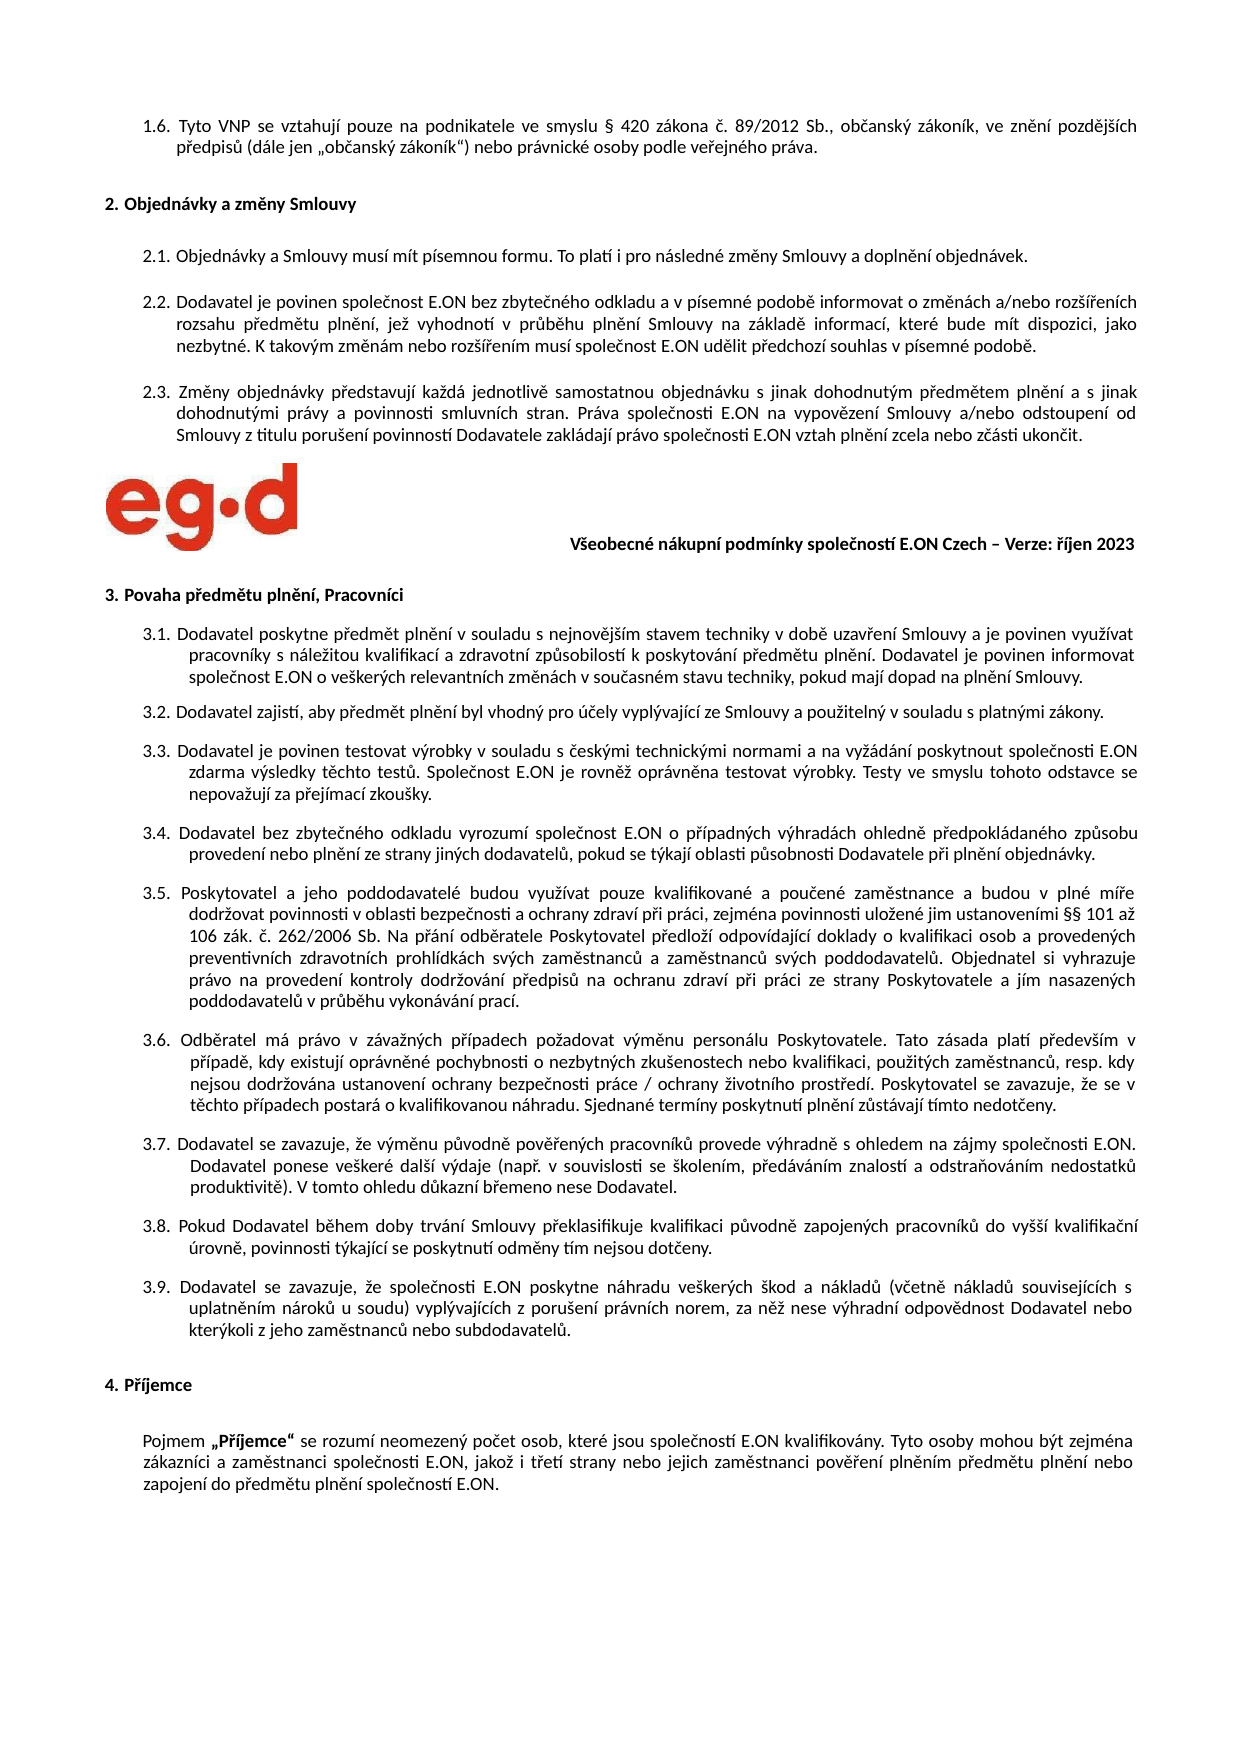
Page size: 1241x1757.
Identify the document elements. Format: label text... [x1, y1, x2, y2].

subtitle 3. Povaha předmětu plnění, Pracovníci [104, 584, 1140, 607]
text 1.6. Tyto VNP se vztahují pouze na podnikatele ve smyslu § 420 zákona č. 89/2012 Sb., občanský zákoník, ve znění pozdějších předpisů (dále jen „občanský zákoník“) nebo právnické osoby podle veřejného práva. [142, 115, 1140, 158]
text 3.8. Pokud Dodavatel během doby trvání Smlouvy překlasifikuje kvalifikaci původně zapojených pracovníků do vyšší kvalifikační úrovně, povinnosti týkající se poskytnutí odměny tím nejsou dotčeny. [142, 1215, 1140, 1259]
text 3.2. Dodavatel zajistí, aby předmět plnění byl vhodný pro účely vyplývající ze Smlouvy a použitelný v souladu s platnými zákony. [142, 701, 1125, 723]
text Všeobecné nákupní podmínky společností E.ON Czech – Verze: říjen 2023 [71, 463, 1140, 555]
text 2.1. Objednávky a Smlouvy musí mít písemnou formu. To platí i pro následné změny Smlouvy a doplnění objednávek. [142, 246, 1125, 267]
text Pojmem „Příjemce“ se rozumí neomezený počet osob, které jsou společností E.ON kvalifikovány. Tyto osoby mohou být zejména zákazníci a zaměstnanci společnosti E.ON, jakož i třetí strany nebo jejich zaměstnanci pověření plněním předmětu plnění nebo zapojení do předmětu plnění společností E.ON. [142, 1430, 1134, 1495]
text 3.5. Poskytovatel a jeho poddodavatelé budou využívat pouze kvalifikované a poučené zaměstnance a budou v plné míře dodržovat povinnosti v oblasti bezpečnosti a ochrany zdraví při práci, zejména povinnosti uložené jim ustanoveními §§ 101 až 106 zák. č. 262/2006 Sb. Na přání odběratele Poskytovatel předloží odpovídající doklady o kvalifikaci osob a provedených preventivních zdravotních prohlídkách svých zaměstnanců a zaměstnanců svých poddodavatelů. Objednatel si vyhrazuje právo na provedení kontroly dodržování předpisů na ochranu zdraví při práci ze strany Poskytovatele a jím nasazených poddodavatelů v průběhu vykonávání prací. [142, 882, 1137, 1013]
subtitle 2. Objednávky a změny Smlouvy [104, 192, 1140, 214]
text 3.3. Dodavatel je povinen testovat výrobky v souladu s českými technickými normami a na vyžádání poskytnout společnosti E.ON zdarma výsledky těchto testů. Společnost E.ON je rovněž oprávněna testovat výrobky. Testy ve smyslu tohoto odstavce se nepovažují za přejímací zkoušky. [142, 739, 1139, 805]
text 3.6. Odběratel má právo v závažných případech požadovat výměnu personálu Poskytovatele. Tato zásada platí především v případě, kdy existují oprávněné pochybnosti o nezbytných zkušenostech nebo kvalifikaci, použitých zaměstnanců, resp. kdy nejsou dodržována ustanovení ochrany bezpečnosti práce / ochrany životního prostředí. Poskytovatel se zavazuje, že se v těchto případech postará o kvalifikovanou náhradu. Sjednané termíny poskytnutí plnění zůstávají tímto nedotčeny. [142, 1029, 1136, 1116]
text 2.2. Dodavatel je povinen společnost E.ON bez zbytečného odkladu a v písemné podobě informovat o změnách a/nebo rozšířeních rozsahu předmětu plnění, jež vyhodnotí v průběhu plnění Smlouvy na základě informací, které bude mít dispozici, jako nezbytné. K takovým změnám nebo rozšířením musí společnost E.ON udělit předchozí souhlas v písemné podobě. [142, 291, 1139, 357]
text 3.9. Dodavatel se zavazuje, že společnosti E.ON poskytne náhradu veškerých škod a nákladů (včetně nákladů souvisejících s uplatněním nároků u soudu) vyplývajících z porušení právních norem, za něž nese výhradní odpovědnost Dodavatel nebo kterýkoli z jeho zaměstnanců nebo subdodavatelů. [142, 1276, 1133, 1341]
subtitle 4. Příjemce [104, 1373, 1140, 1396]
picture [106, 463, 298, 551]
text 3.1. Dodavatel poskytne předmět plnění v souladu s nejnovějším stavem techniky v době uzavření Smlouvy a je povinen využívat pracovníky s náležitou kvalifikací a zdravotní způsobilostí k poskytování předmětu plnění. Dodavatel je povinen informovat společnost E.ON o veškerých relevantních změnách v současném stavu techniky, pokud mají dopad na plnění Smlouvy. [142, 622, 1136, 688]
text 3.7. Dodavatel se zavazuje, že výměnu původně pověřených pracovníků provede výhradně s ohledem na zájmy společnosti E.ON. Dodavatel ponese veškeré další výdaje (např. v souvislosti se školením, předáváním znalostí a odstraňováním nedostatků produktivitě). V tomto ohledu důkazní břemeno nese Dodavatel. [142, 1133, 1138, 1198]
text 2.3. Změny objednávky představují každá jednotlivě samostatnou objednávku s jinak dohodnutým předmětem plnění a s jinak dohodnutými právy a povinnosti smluvních stran. Práva společnosti E.ON na vypovězení Smlouvy a/nebo odstoupení od Smlouvy z titulu porušení povinností Dodavatele zakládají právo společnosti E.ON vztah plnění zcela nebo zčásti ukončit. [142, 381, 1138, 446]
text 3.4. Dodavatel bez zbytečného odkladu vyrozumí společnost E.ON o případných výhradách ohledně předpokládaného způsobu provedení nebo plnění ze strany jiných dodavatelů, pokud se týkají oblasti působnosti Dodavatele při plnění objednávky. [142, 822, 1140, 865]
